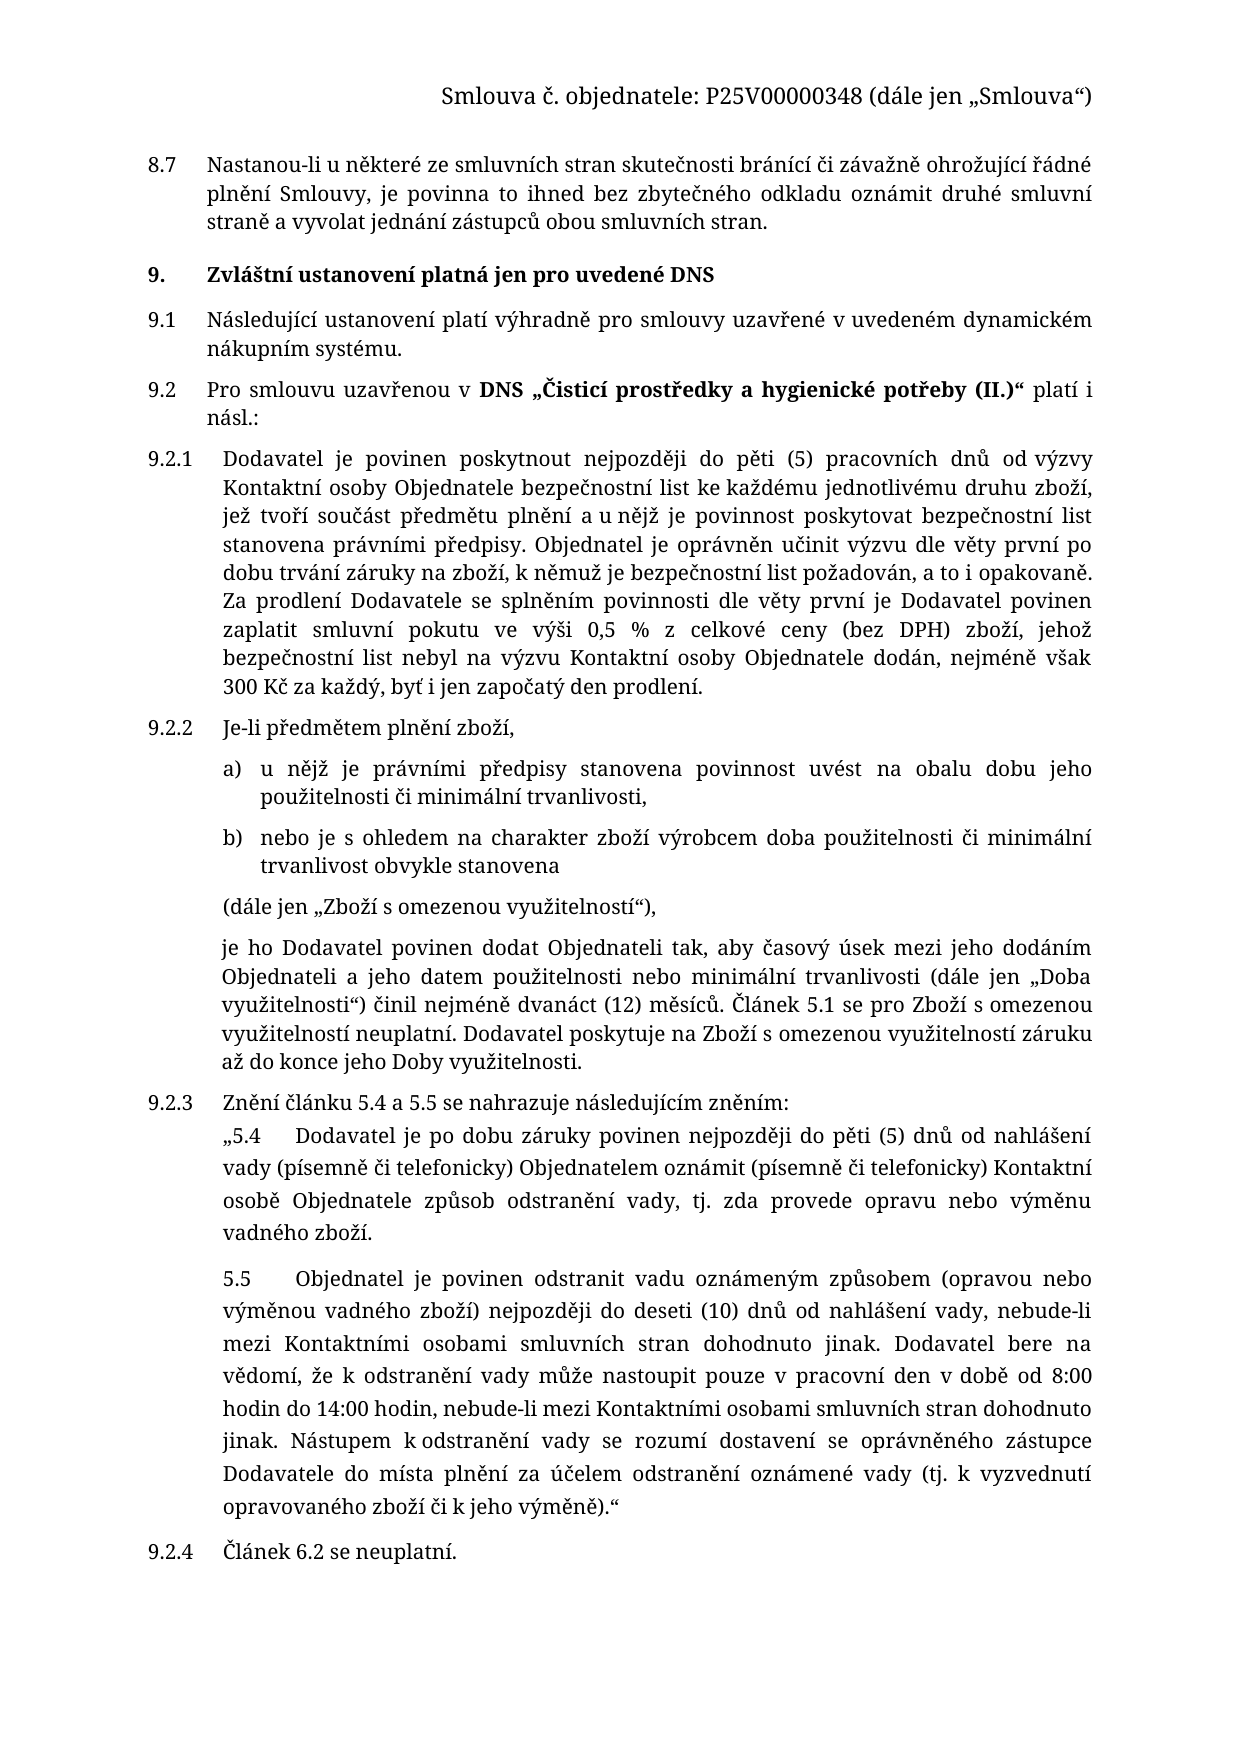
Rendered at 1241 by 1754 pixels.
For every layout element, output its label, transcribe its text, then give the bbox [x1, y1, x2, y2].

list Pro smlouvu uzavřenou v DNS „Čisticí prostředky a hygienické potřeby (II.)“ platí i násl.: [148, 375, 1093, 432]
text (dále jen „Zboží s omezenou využitelností“), [223, 892, 1093, 921]
list Znění článku 5.4 a 5.5 se nahrazuje následujícím zněním: [148, 1088, 1093, 1117]
list Je-li předmětem plnění zboží, [148, 713, 1093, 741]
list u nějž je právními předpisy stanovena povinnost uvést na obalu dobu jeho použitelnosti či minimální trvanlivosti, [223, 754, 1093, 811]
list nebo je s ohledem na charakter zboží výrobcem doba použitelnosti či minimální trvanlivost obvykle stanovena [223, 823, 1093, 880]
list Nastanou-li u některé ze smluvních stran skutečnosti bránící či závažně ohrožující řádné plnění Smlouvy, je povinna to ihned bez zbytečného odkladu oznámit druhé smluvní straně a vyvolat jednání zástupců obou smluvních stran. [148, 150, 1093, 236]
list „5.4 Dodavatel je po dobu záruky povinen nejpozději do pěti (5) dnů od nahlášení vady (písemně či telefonicky) Objednatelem oznámit (písemně či telefonicky) Kontaktní osobě Objednatele způsob odstranění vady, tj. zda provede opravu nebo výměnu vadného zboží. [223, 1121, 1093, 1247]
list Zvláštní ustanovení platná jen pro uvedené DNS [148, 261, 1093, 289]
list Dodavatel je povinen poskytnout nejpozději do pěti (5) pracovních dnů od výzvy Kontaktní osoby Objednatele bezpečnostní list ke každému jednotlivému druhu zboží, jež tvoří součást předmětu plnění a u nějž je povinnost poskytovat bezpečnostní list stanovena právními předpisy. Objednatel je oprávněn učinit výzvu dle věty první po dobu trvání záruky na zboží, k němuž je bezpečnostní list požadován, a to i opakovaně. Za prodlení Dodavatele se splněním povinnosti dle věty první je Dodavatel povinen zaplatit smluvní pokutu ve výši 0,5 % z celkové ceny (bez DPH) zboží, jehož bezpečnostní list nebyl na výzvu Kontaktní osoby Objednatele dodán, nejméně však 300 Kč za každý, byť i jen započatý den prodlení. [148, 444, 1093, 700]
list Článek 6.2 se neuplatní. [148, 1537, 1093, 1565]
list Následující ustanovení platí výhradně pro smlouvy uzavřené v uvedeném dynamickém nákupním systému. [148, 306, 1093, 362]
list 5.5 Objednatel je povinen odstranit vadu oznámeným způsobem (opravou nebo výměnou vadného zboží) nejpozději do deseti (10) dnů od nahlášení vady, nebude-li mezi Kontaktními osobami smluvních stran dohodnuto jinak. Dodavatel bere na vědomí, že k odstranění vady může nastoupit pouze v pracovní den v době od 8:00 hodin do 14:00 hodin, nebude-li mezi Kontaktními osobami smluvních stran dohodnuto jinak. Nástupem k odstranění vady se rozumí dostavení se oprávněného zástupce Dodavatele do místa plnění za účelem odstranění oznámené vady (tj. k vyzvednutí opravovaného zboží či k jeho výměně).“ [223, 1264, 1093, 1520]
text je ho Dodavatel povinen dodat Objednateli tak, aby časový úsek mezi jeho dodáním Objednateli a jeho datem použitelnosti nebo minimální trvanlivosti (dále jen „Doba využitelnosti“) činil nejméně dvanáct (12) měsíců. Článek 5.1 se pro Zboží s omezenou využitelností neuplatní. Dodavatel poskytuje na Zboží s omezenou využitelností záruku až do konce jeho Doby využitelnosti. [221, 933, 1093, 1076]
